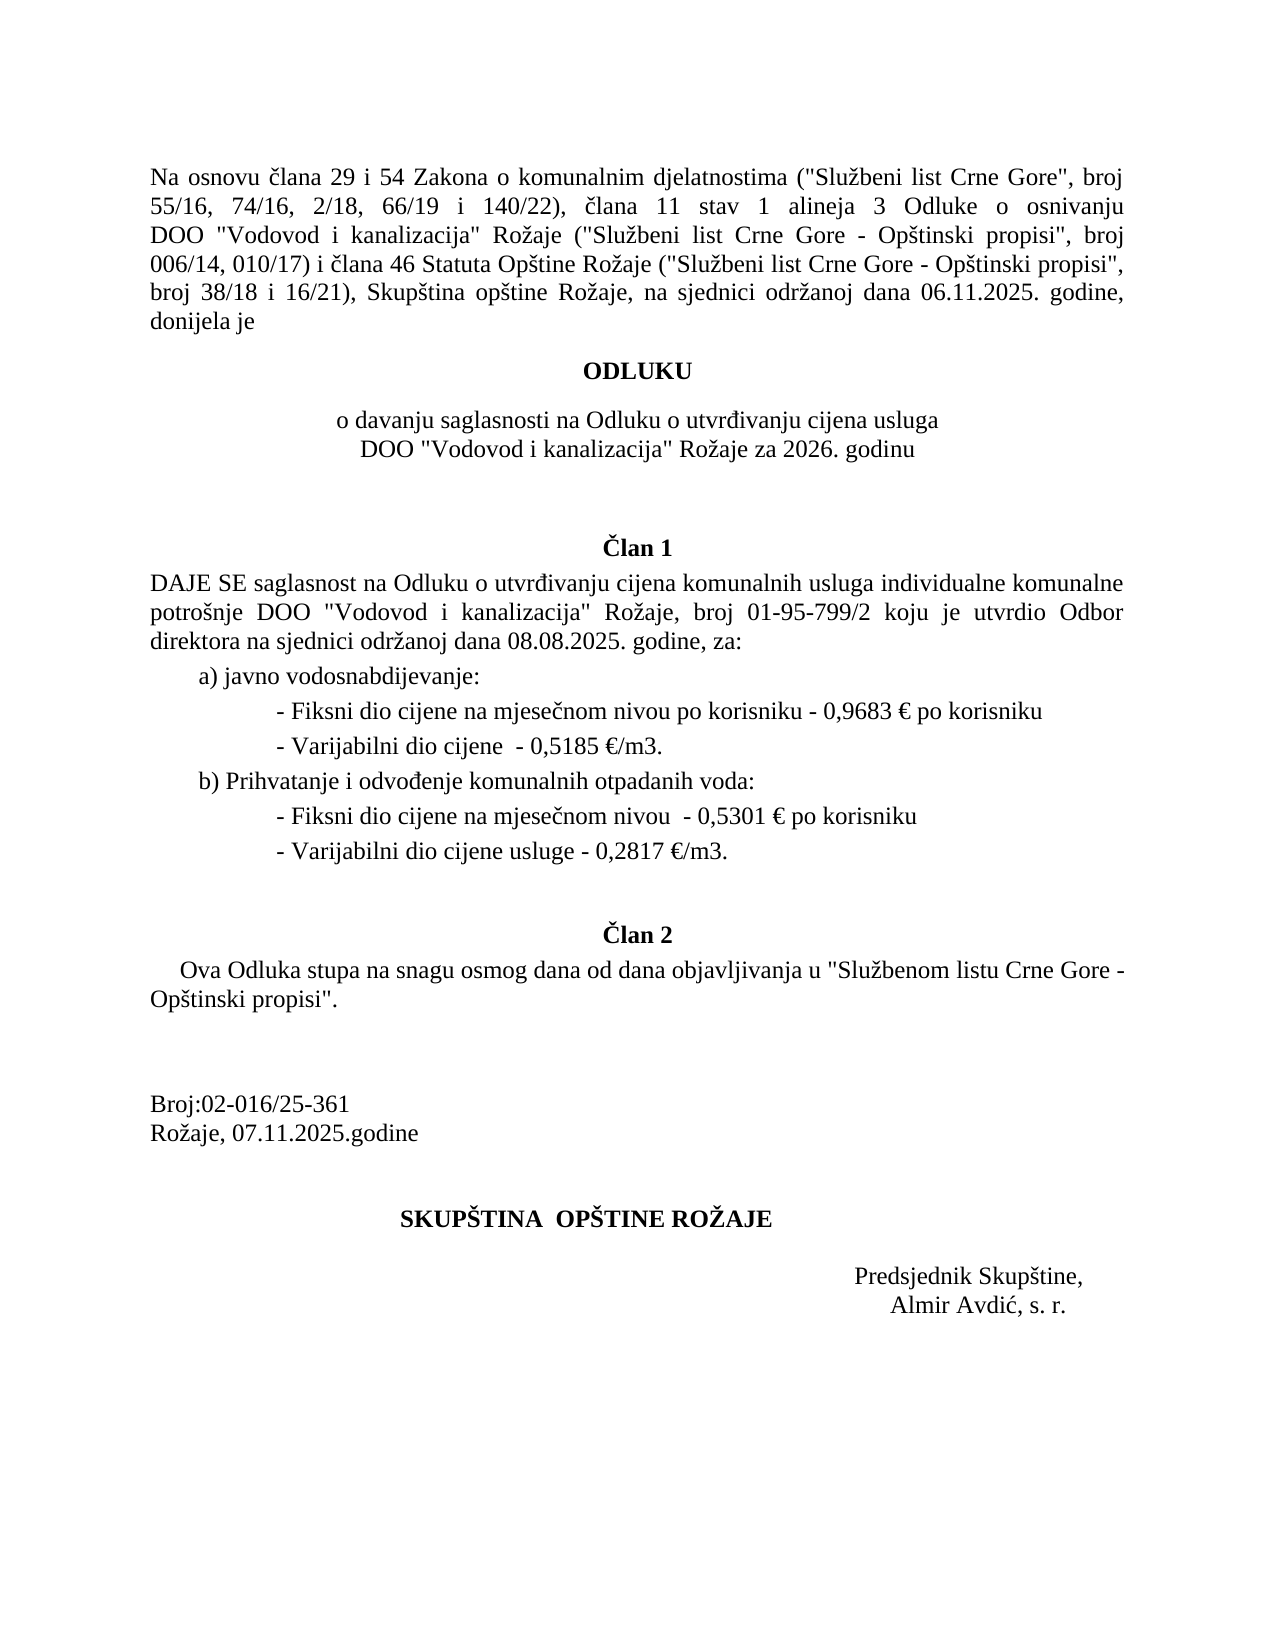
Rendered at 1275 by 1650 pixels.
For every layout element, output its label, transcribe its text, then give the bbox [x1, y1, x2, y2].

text - Fiksni dio cijene na mjesečnom nivou - 0,5301 € po korisniku [239, 801, 1125, 829]
text b) Prihvatanje i odvođenje komunalnih otpadanih voda: [179, 766, 1125, 794]
text DAJE SE saglasnost na Odluku o utvrđivanju cijena komunalnih usluga individualne komunalne potrošnje DOO "Vodovod i kanalizacija" Rožaje, broj 01-95-799/2 koju je utvrdio Odbor direktora na sjednici održanoj dana 08.08.2025. godine, za: [150, 568, 1125, 654]
text Almir Avdić, s. r. [150, 1290, 1125, 1318]
text SKUPŠTINA OPŠTINE ROŽAJE [150, 1204, 1125, 1233]
text - Varijabilni dio cijene usluge - 0,2817 €/m3. [239, 836, 1125, 864]
text Broj:02-016/25-361 [150, 1089, 1125, 1118]
text Na osnovu člana 29 i 54 Zakona o komunalnim djelatnostima ("Službeni list Crne Gore", broj 55/16, 74/16, 2/18, 66/19 i 140/22), člana 11 stav 1 alineja 3 Odluke o osnivanju DOO "Vodovod i kanalizacija" Rožaje ("Službeni list Crne Gore - Opštinski propisi", broj 006/14, 010/17) i člana 46 Statuta Opštine Rožaje ("Službeni list Crne Gore - Opštinski propisi", broj 38/18 i 16/21), Skupština opštine Rožaje, na sjednici održanoj dana 06.11.2025. godine, donijela je [150, 162, 1125, 335]
text - Varijabilni dio cijene - 0,5185 €/m3. [239, 731, 1125, 759]
text a) javno vodosnabdijevanje: [179, 661, 1125, 689]
text - Fiksni dio cijene na mjesečnom nivou po korisniku - 0,9683 € po korisniku [239, 696, 1125, 724]
text Predsjednik Skupštine, [150, 1261, 1125, 1290]
text Član 2 [150, 920, 1125, 949]
text Rožaje, 07.11.2025.godine [150, 1118, 1125, 1147]
text o davanju saglasnosti na Odluku o utvrđivanju cijena usluga DOO "Vodovod i kanalizacija" Rožaje za 2026. godinu [150, 405, 1125, 463]
text Ova Odluka stupa na snagu osmog dana od dana objavljivanja u "Službenom listu Crne Gore - Opštinski propisi". [150, 955, 1125, 1013]
text ODLUKU [150, 356, 1125, 384]
text Član 1 [150, 533, 1125, 562]
